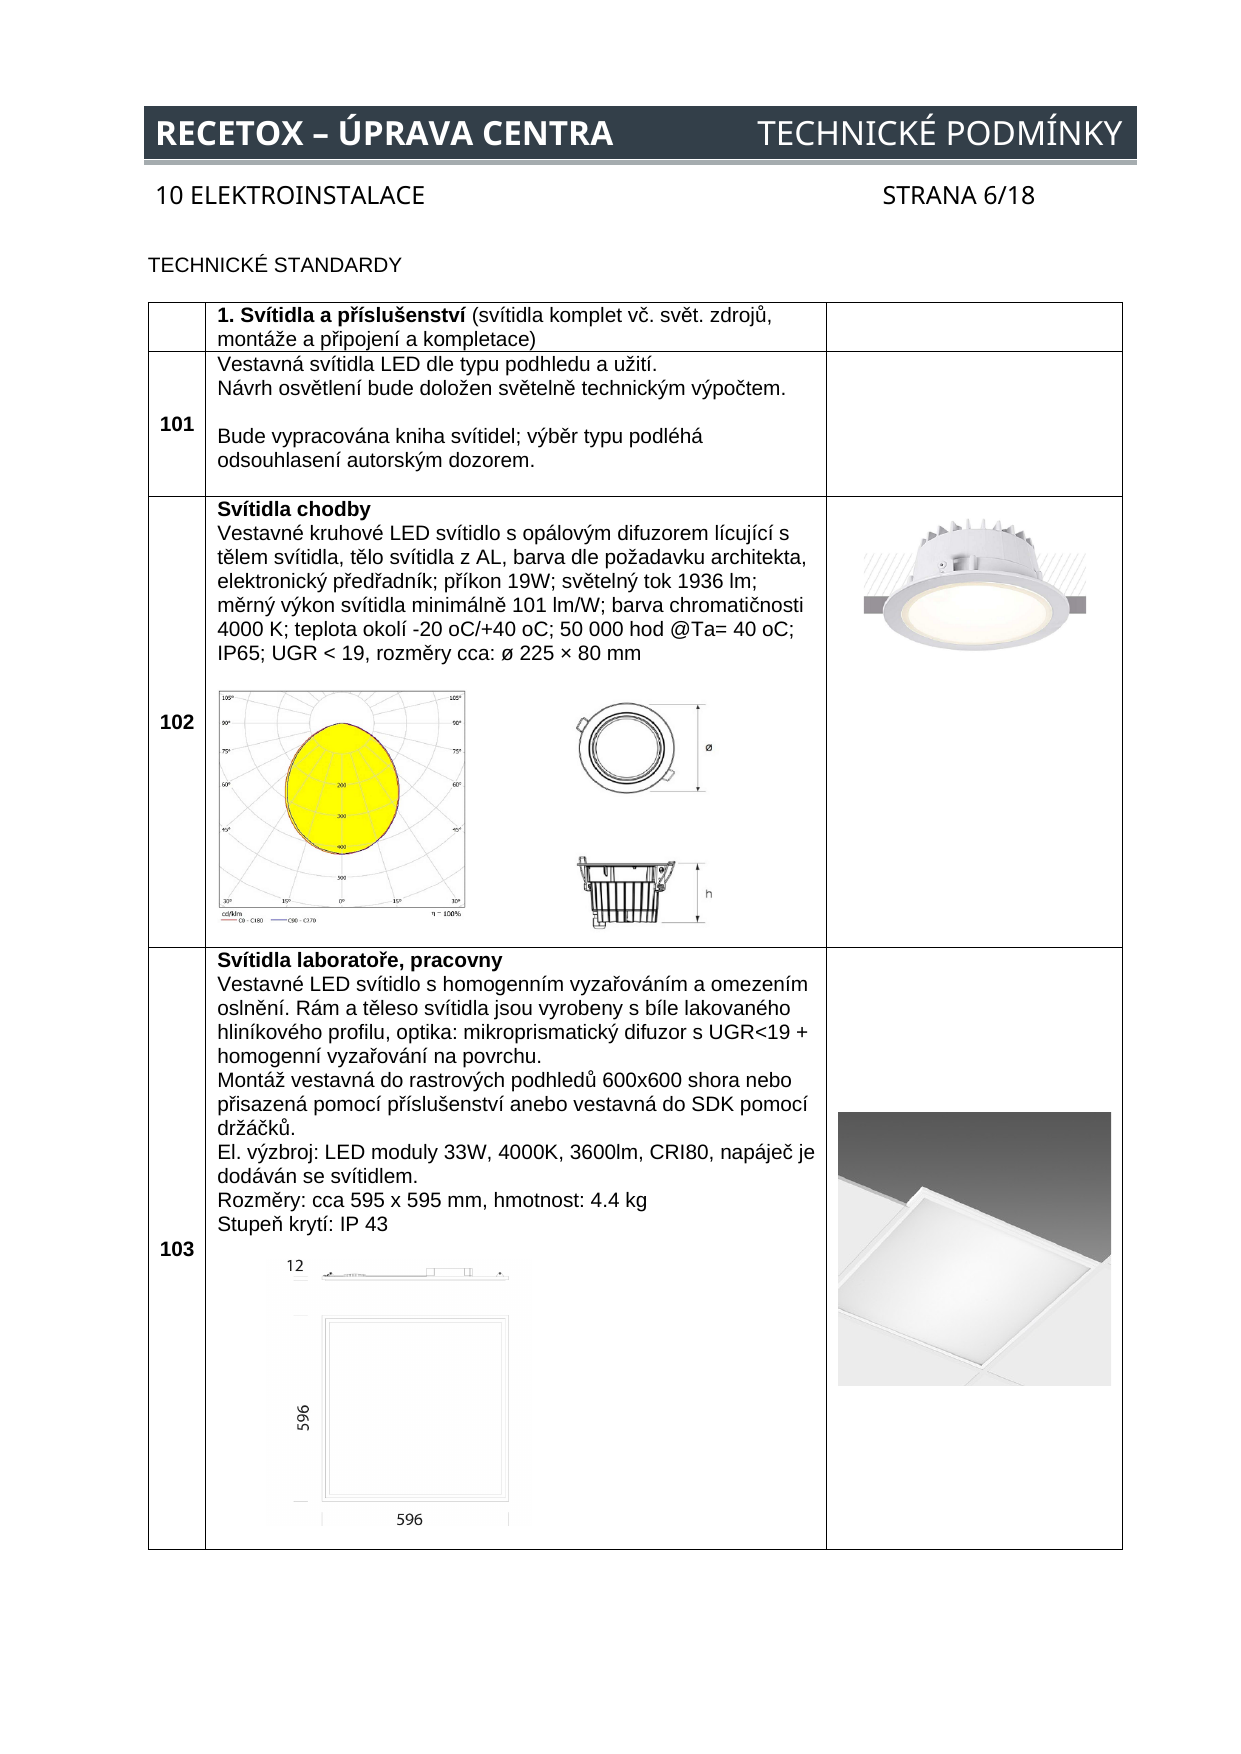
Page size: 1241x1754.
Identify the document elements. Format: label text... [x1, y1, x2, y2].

table_cell [827, 948, 1122, 1549]
picture [551, 685, 722, 935]
picture [217, 688, 468, 923]
table_cell Svítidla chodby Vestavné kruhové LED svítidlo s opálovým difuzorem lícující s tělem svítidla, tělo svítidla z AL, barva dle požadavku architekta, elektronický předřadník; příkon 19W; světelný tok 1936 lm; měrný výkon svítidla minimálně 101 lm/W; barva chromatičnosti 4000 K; teplota okolí -20 oC/+40 oC; 50 000 hod @Ta= 40 oC; IP65; UGR < 19, rozměry cca: ø 225 × 80 mm [206, 497, 826, 947]
table_header [149, 303, 205, 351]
subtitle TECHNICKÉ STANDARDY [148, 253, 1122, 277]
table_cell 101 [149, 352, 205, 496]
table_cell [827, 497, 1122, 947]
table_header 1. Svítidla a příslušenství (svítidla komplet vč. svět. zdrojů, montáže a připojení a kompletace) [206, 303, 826, 351]
table_cell Vestavná svítidla LED dle typu podhledu a užití. Návrh osvětlení bude doložen světelně technickým výpočtem. Bude vypracována kniha svítidel; výběr typu podléhá odsouhlasení autorským dozorem. [206, 352, 826, 496]
picture [863, 497, 1087, 677]
table_cell [827, 352, 1122, 496]
table_cell 103 [149, 948, 205, 1549]
table_cell Svítidla laboratoře, pracovny Vestavné LED svítidlo s homogenním vyzařováním a omezením oslnění. Rám a těleso svítidla jsou vyrobeny s bíle lakovaného hliníkového profilu, optika: mikroprismatický difuzor s UGR<19 + homogenní vyzařování na povrchu. Montáž vestavná do rastrových podhledů 600x600 shora nebo přisazená pomocí příslušenství anebo vestavná do SDK pomocí držáčků. El. výzbroj: LED moduly 33W, 4000K, 3600lm, CRI80, napáječ je dodáván se svítidlem. Rozměry: cca 595 x 595 mm, hmotnost: 4.4 kg Stupeň krytí: IP 43 [206, 948, 826, 1549]
table_cell 102 [149, 497, 205, 947]
table_header [827, 303, 1122, 351]
